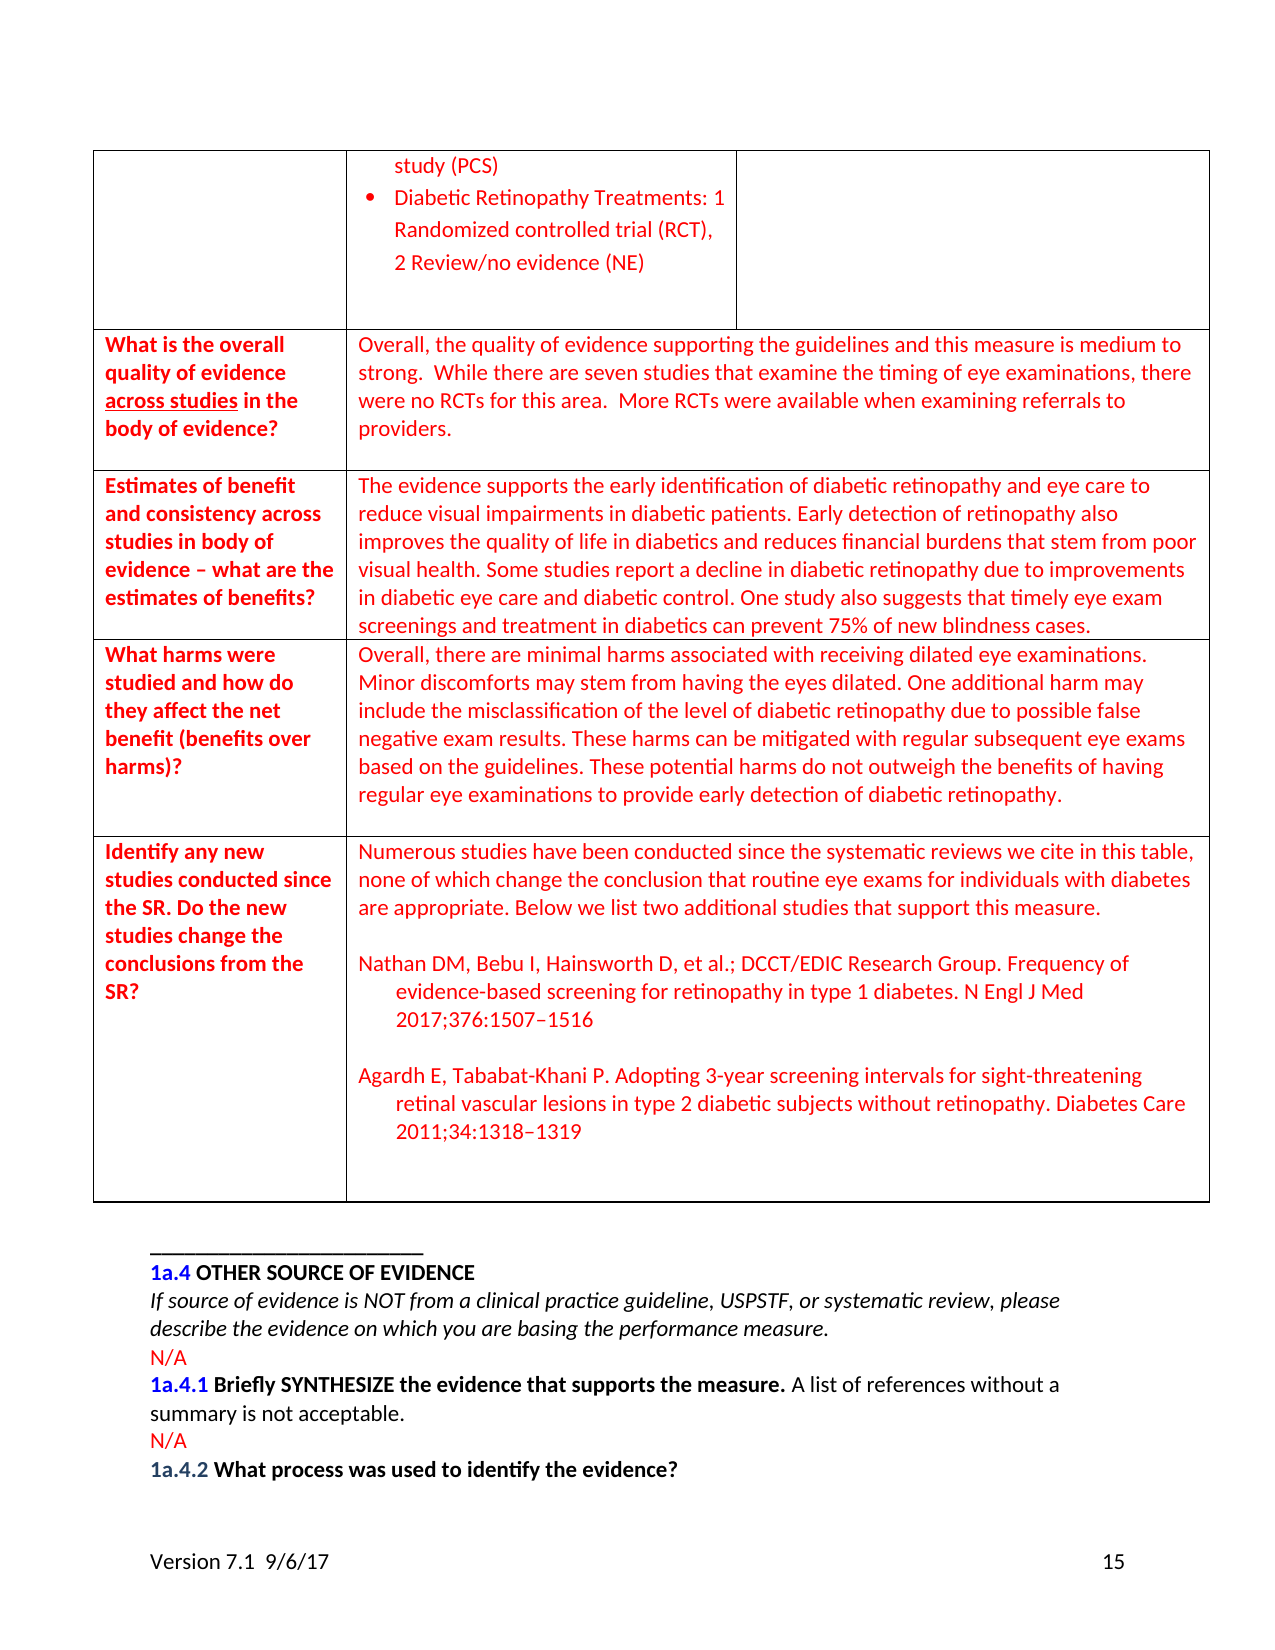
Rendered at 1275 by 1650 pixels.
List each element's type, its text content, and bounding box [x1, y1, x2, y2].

table_cell Overall, the quality of evidence supporting the guidelines and this measure is medium to strong. While there are seven studies that examine the timing of eye examinations, there were no RCTs for this area. More RCTs were available when examining referrals to providers. [347, 330, 1209, 470]
text ________________________ [150, 1231, 1125, 1258]
table_cell Overall, there are minimal harms associated with receiving dilated eye examinations. Minor discomforts may stem from having the eyes dilated. One additional harm may include the misclassification of the level of diabetic retinopathy due to possible false negative exam results. These harms can be mitigated with regular subsequent eye exams based on the guidelines. These potential harms do not outweigh the benefits of having regular eye examinations to provide early detection of diabetic retinopathy. [347, 640, 1209, 836]
text N/A [150, 1427, 1125, 1455]
text 1a.4.2 What process was used to identify the evidence? [150, 1455, 1125, 1483]
table_cell Numerous studies have been conducted since the systematic reviews we cite in this table, none of which change the conclusion that routine eye exams for individuals with diabetes are appropriate. Below we list two additional studies that support this measure. Nathan DM, Bebu I, Hainsworth D, et al.; DCCT/EDIC Research Group. Frequency of evidence-based screening for retinopathy in type 1 diabetes. N Engl J Med 2017;376:1507–1516 Agardh E, Tababat-Khani P. Adopting 3-year screening intervals for sight-threatening retinal vascular lesions in type 2 diabetic subjects without retinopathy. Diabetes Care 2011;34:1318–1319 [347, 837, 1209, 1201]
table_cell The evidence supports the early identification of diabetic retinopathy and eye care to reduce visual impairments in diabetic patients. Early detection of retinopathy also improves the quality of life in diabetics and reduces financial burdens that stem from poor visual health. Some studies report a decline in diabetic retinopathy due to improvements in diabetic eye care and diabetic control. One study also suggests that timely eye exam screenings and treatment in diabetics can prevent 75% of new blindness cases. [347, 471, 1209, 639]
text N/A [150, 1343, 1125, 1371]
table_cell What harms were studied and how do they affect the net benefit (benefits over harms)? [94, 640, 346, 836]
text If source of evidence is NOT from a clinical practice guideline, USPSTF, or systematic review, please describe the evidence on which you are basing the performance measure. [150, 1287, 1125, 1343]
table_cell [347, 151, 736, 329]
table_cell What is the overall quality of evidence across studies in the body of evidence? [94, 330, 346, 470]
table_cell Estimates of benefit and consistency across studies in body of evidence – what are the estimates of benefits? [94, 471, 346, 639]
text 1a.4 OTHER SOURCE OF EVIDENCE [150, 1258, 1125, 1287]
text 1a.4.1 Briefly SYNTHESIZE the evidence that supports the measure. A list of references without a summary is not acceptable. [150, 1371, 1125, 1427]
table_cell Identify any new studies conducted since the SR. Do the new studies change the conclusions from the SR? [94, 837, 346, 1201]
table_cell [94, 151, 346, 329]
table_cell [737, 151, 1209, 329]
